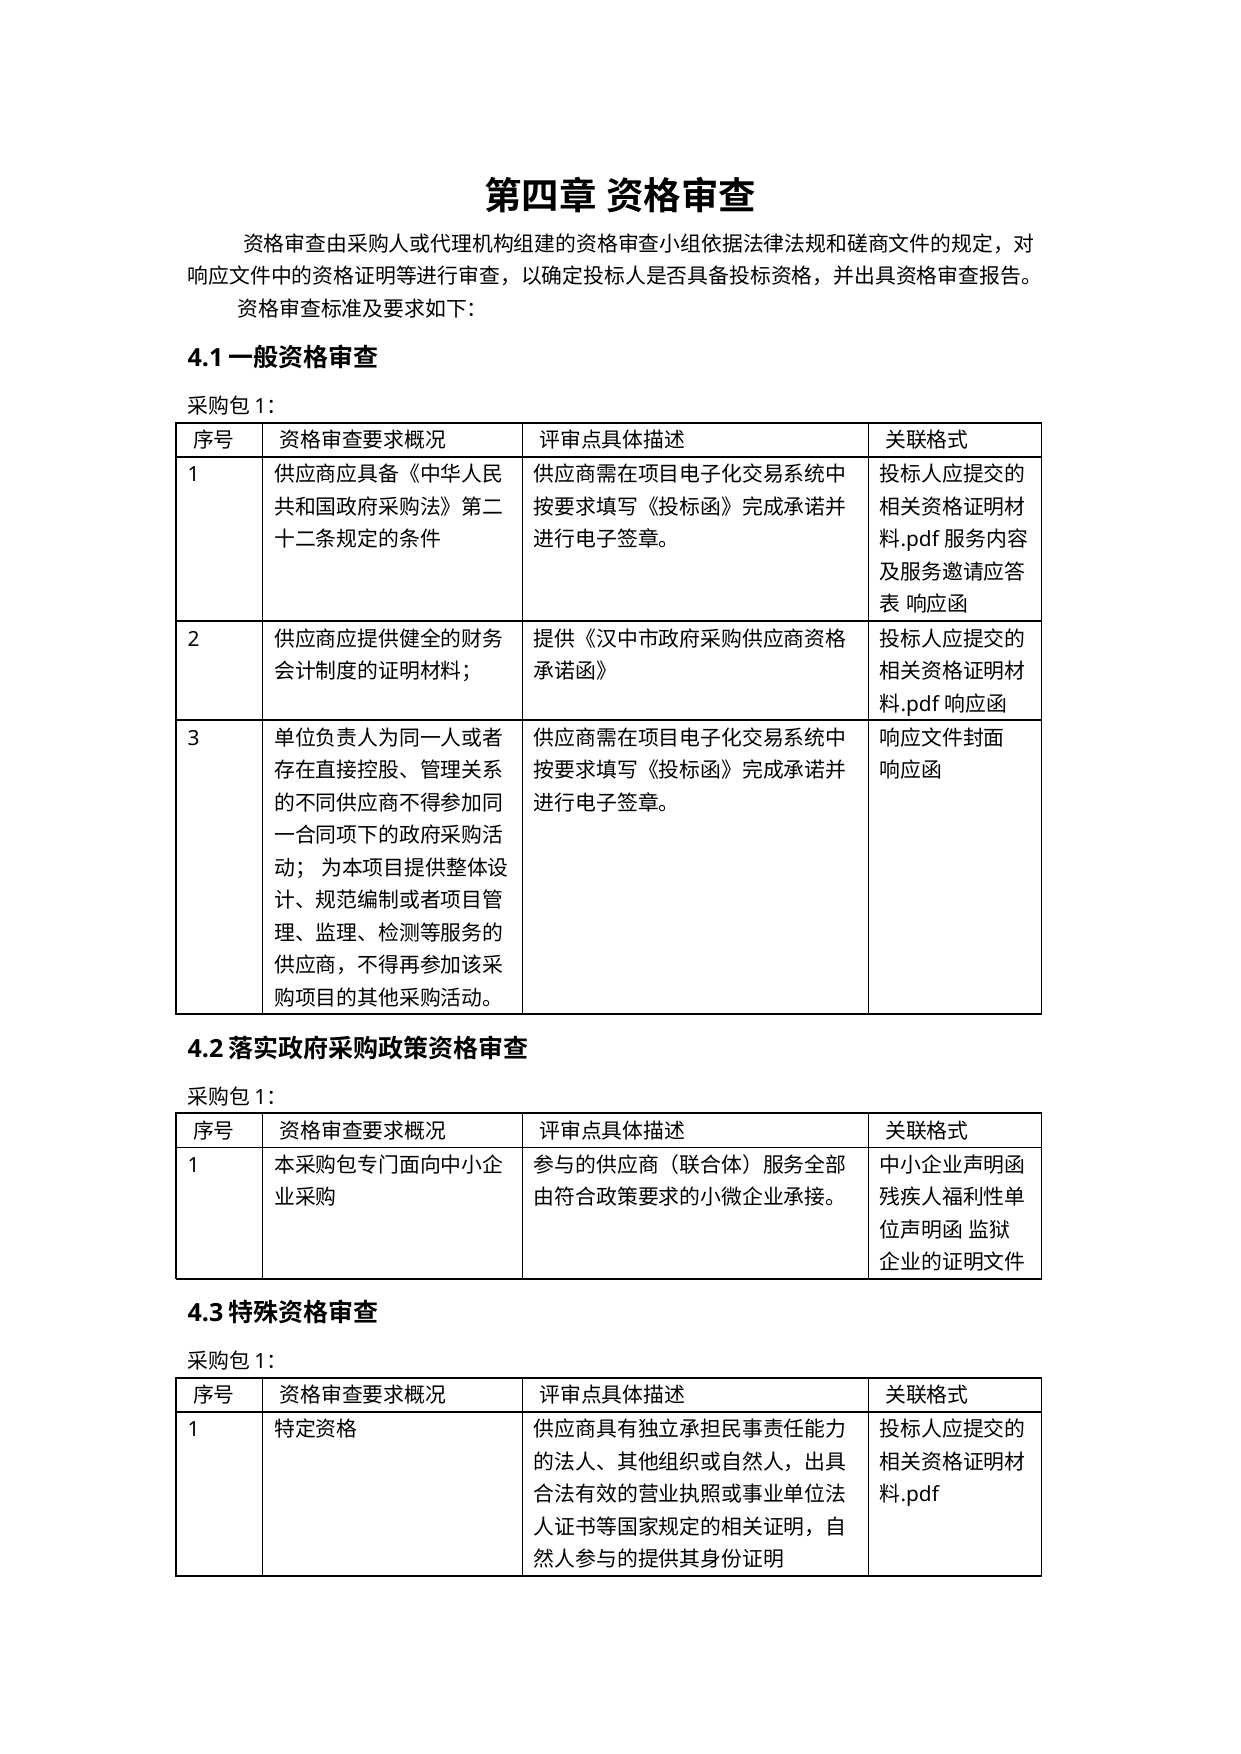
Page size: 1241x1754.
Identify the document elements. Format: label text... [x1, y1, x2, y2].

table_header 资格审查要求概况 [263, 1379, 522, 1411]
table_cell 投标人应提交的相关资格证明材料.pdf [869, 1413, 1041, 1575]
table_cell 特定资格 [263, 1413, 522, 1575]
text 4.1一般资格审查 [187, 324, 1053, 389]
text 4.3特殊资格审查 [187, 1279, 1053, 1344]
table_cell 供应商需在项目电子化交易系统中按要求填写《投标函》完成承诺并进行电子签章。 [523, 721, 868, 1013]
table_cell 1 [177, 1148, 262, 1278]
table_header 评审点具体描述 [523, 424, 868, 456]
text 采购包1： [187, 389, 1053, 422]
table_header 评审点具体描述 [523, 1114, 868, 1146]
table_header 序号 [177, 1114, 262, 1146]
table_cell 参与的供应商（联合体）服务全部由符合政策要求的小微企业承接。 [523, 1148, 868, 1278]
table_header 序号 [177, 424, 262, 456]
table_cell 2 [177, 622, 262, 719]
table_cell 供应商具有独立承担民事责任能力的法人、其他组织或自然人，出具合法有效的营业执照或事业单位法人证书等国家规定的相关证明，自然人参与的提供其身份证明 [523, 1413, 868, 1575]
table_cell 1 [177, 1413, 262, 1575]
table_cell 供应商应具备《中华人民共和国政府采购法》第二十二条规定的条件 [263, 458, 522, 620]
table_header 资格审查要求概况 [263, 1114, 522, 1146]
table_header 序号 [177, 1379, 262, 1411]
table_cell 1 [177, 458, 262, 620]
text 采购包1： [187, 1080, 1053, 1112]
table_cell 本采购包专门面向中小企业采购 [263, 1148, 522, 1278]
table_cell 单位负责人为同一人或者存在直接控股、管理关系的不同供应商不得参加同一合同项下的政府采购活动； 为本项目提供整体设计、规范编制或者项目管理、监理、检测等服务的供应商，不得再参加该采购项目的其他采购活动。 [263, 721, 522, 1013]
text 采购包1： [187, 1344, 1053, 1377]
text 资格审查由采购人或代理机构组建的资格审查小组依据法律法规和磋商文件的规定，对响应文件中的资格证明等进行审查，以确定投标人是否具备投标资格，并出具资格审查报告。 [187, 227, 1053, 292]
table_cell 3 [177, 721, 262, 1013]
table_cell 响应文件封面 响应函 [869, 721, 1041, 1013]
text 4.2落实政府采购政策资格审查 [187, 1015, 1053, 1080]
table_cell 投标人应提交的相关资格证明材料.pdf 服务内容及服务邀请应答表 响应函 [869, 458, 1041, 620]
table_cell 提供《汉中市政府采购供应商资格承诺函》 [523, 622, 868, 719]
table_cell 投标人应提交的相关资格证明材料.pdf 响应函 [869, 622, 1041, 719]
table_cell 中小企业声明函 残疾人福利性单位声明函 监狱企业的证明文件 [869, 1148, 1041, 1278]
table_cell 供应商需在项目电子化交易系统中按要求填写《投标函》完成承诺并进行电子签章。 [523, 458, 868, 620]
table_header 评审点具体描述 [523, 1379, 868, 1411]
text 第四章 资格审查 [187, 162, 1053, 227]
table_header 关联格式 [869, 1379, 1041, 1411]
text 资格审查标准及要求如下： [187, 292, 1053, 324]
table_header 资格审查要求概况 [263, 424, 522, 456]
table_header 关联格式 [869, 1114, 1041, 1146]
table_header 关联格式 [869, 424, 1041, 456]
table_cell 供应商应提供健全的财务会计制度的证明材料； [263, 622, 522, 719]
